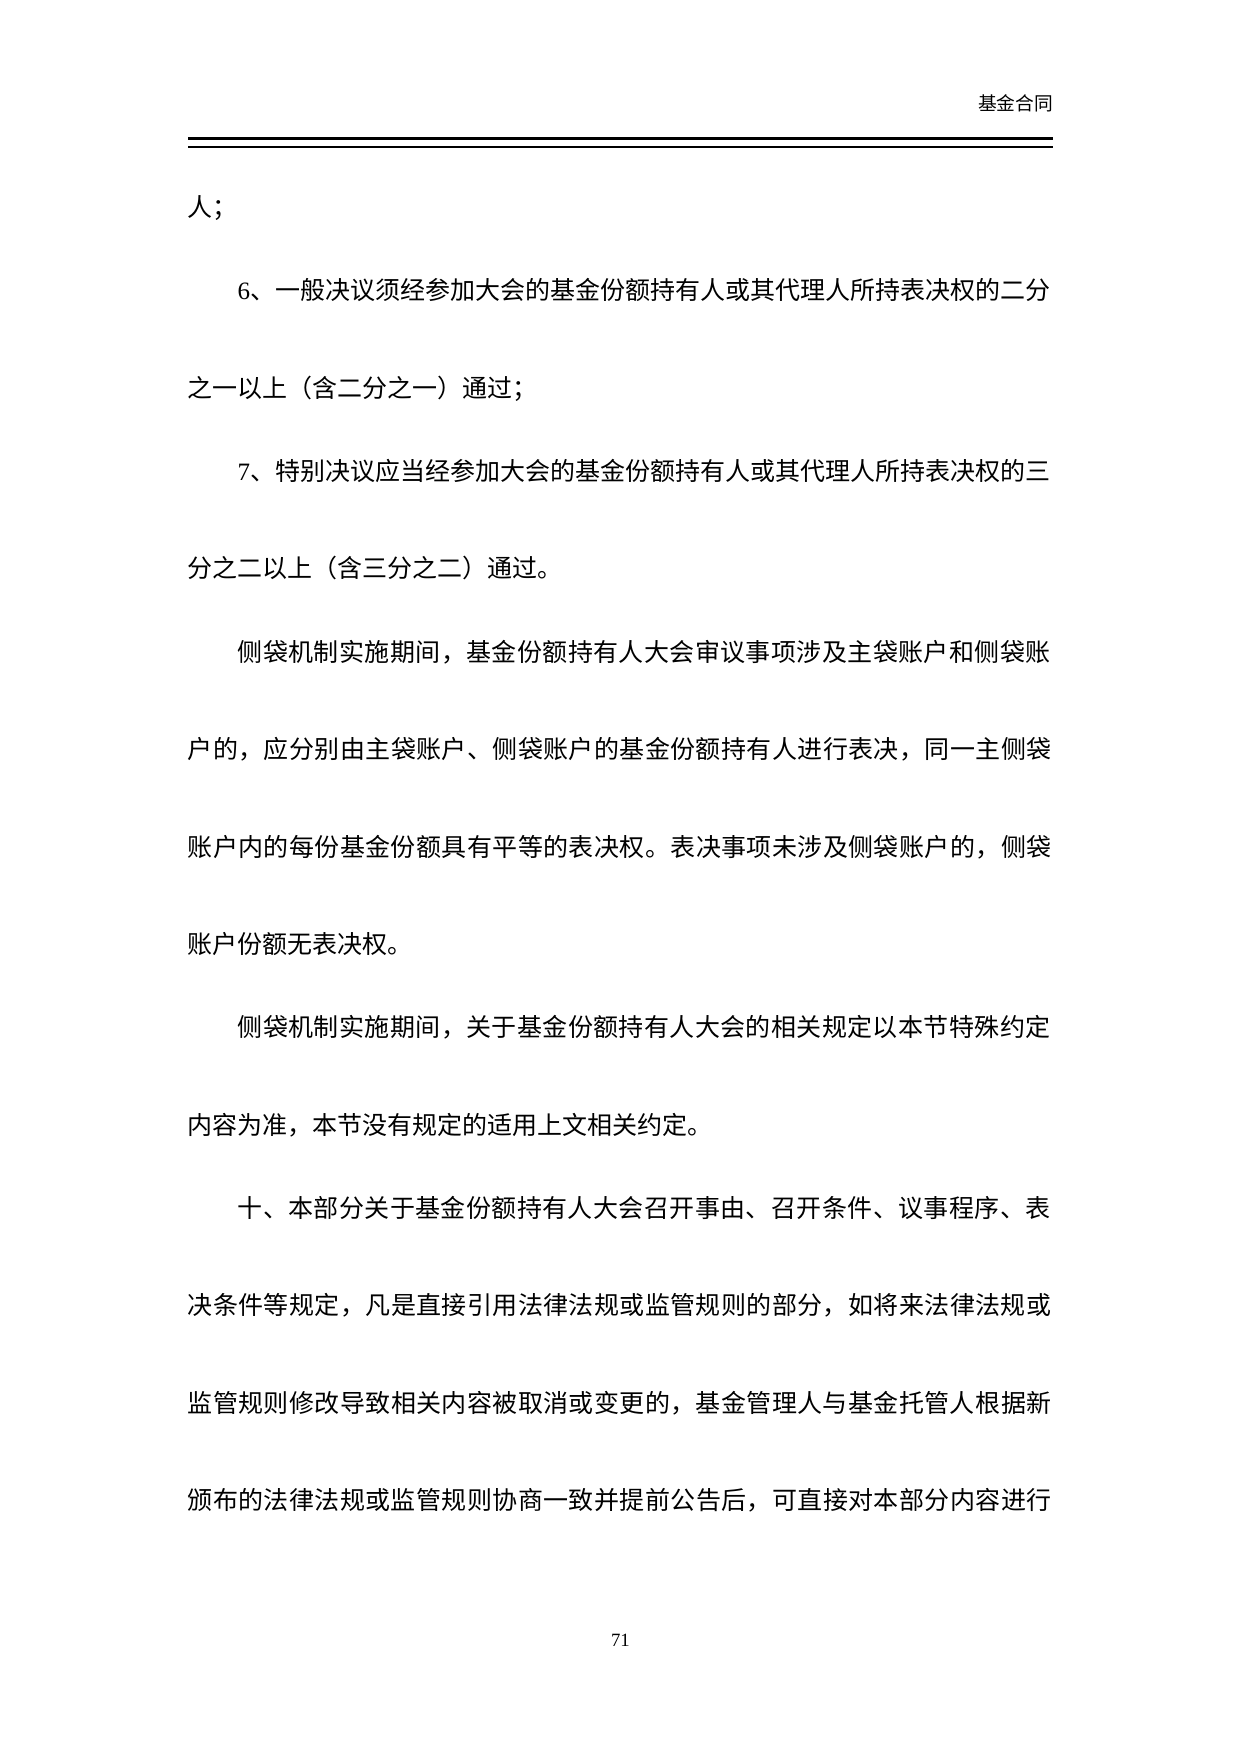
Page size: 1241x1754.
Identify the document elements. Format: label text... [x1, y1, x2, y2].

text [187, 1174, 1053, 1531]
text 侧袋机制实施期间，关于基金份额持有人大会的相关规定以本节特殊约定内容为准，本节没有规定的适用上文相关约定。 [187, 993, 1053, 1156]
text 侧袋机制实施期间，基金份额持有人大会审议事项涉及主袋账户和侧袋账户的，应分别由主袋账户、侧袋账户的基金份额持有人进行表决，同一主侧袋账户内的每份基金份额具有平等的表决权。表决事项未涉及侧袋账户的，侧袋账户份额无表决权。 [187, 618, 1053, 975]
text 6、一般决议须经参加大会的基金份额持有人或其代理人所持表决权的二分之一以上（含二分之一）通过； [187, 256, 1053, 419]
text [187, 173, 1053, 238]
text 7、特别决议应当经参加大会的基金份额持有人或其代理人所持表决权的三分之二以上（含三分之二）通过。 [187, 437, 1053, 599]
